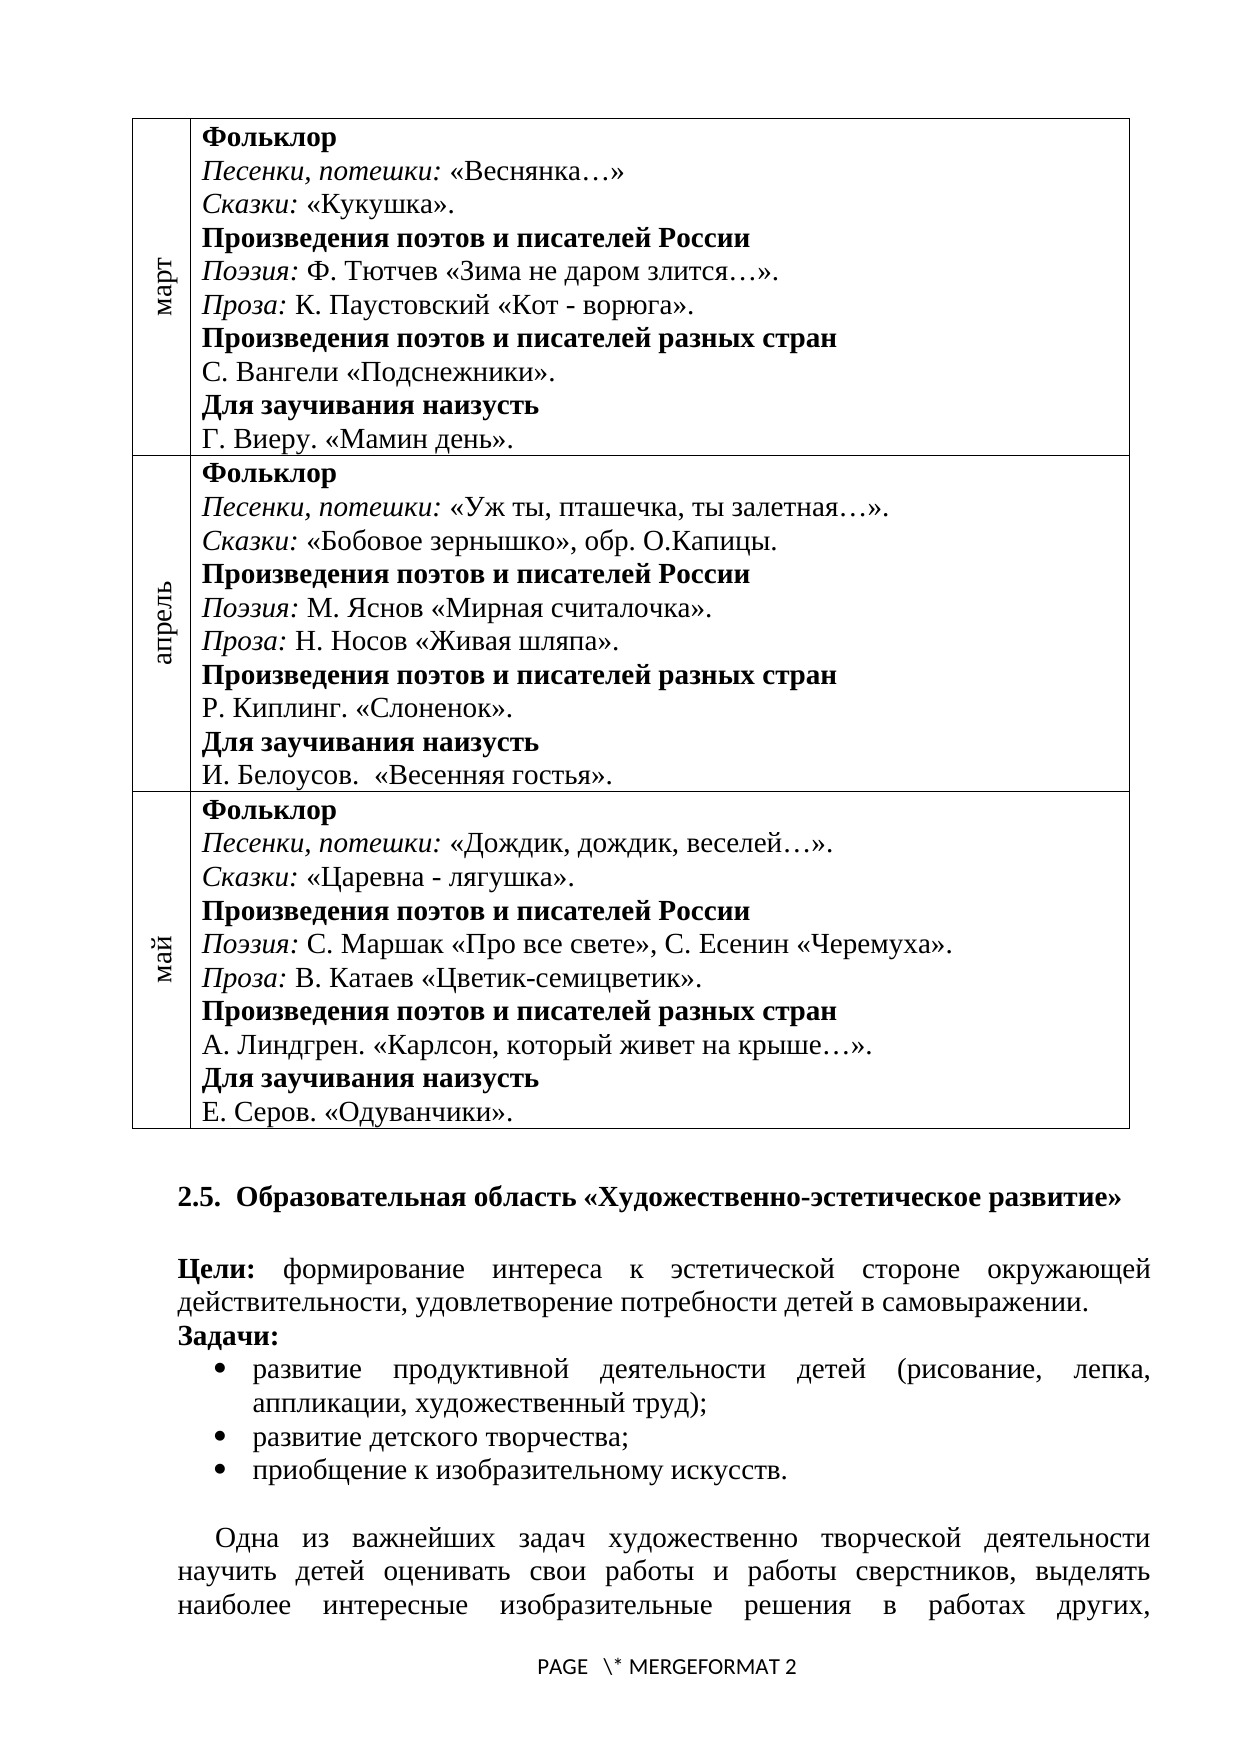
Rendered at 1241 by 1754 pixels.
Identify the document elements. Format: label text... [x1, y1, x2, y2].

list развитие продуктивной деятельности детей (рисование, лепка, аппликации, художественный труд); [215, 1352, 1152, 1419]
table_cell март [133, 119, 190, 454]
text Задачи: [177, 1318, 1152, 1352]
table_cell Фольклор Песенки, потешки: «Дождик, дождик, веселей…». Сказки: «Царевна - лягушка». Произведения поэтов и писателей России Поэзия: С. Маршак «Про все свете», С. Есенин «Черемуха». Проза: В. Катаев «Цветик-семицветик». Произведения поэтов и писателей разных стран А. Линдгрен. «Карлсон, который живет на крыше…». Для заучивания наизусть Е. Серов. «Одуванчики». [191, 792, 1129, 1127]
text 2.5. Образовательная область «Художественно-эстетическое развитие» [177, 1179, 1152, 1212]
table_cell Фольклор Песенки, потешки: «Уж ты, пташечка, ты залетная…». Сказки: «Бобовое зернышко», обр. О.Капицы. Произведения поэтов и писателей России Поэзия: М. Яснов «Мирная считалочка». Проза: Н. Носов «Живая шляпа». Произведения поэтов и писателей разных стран Р. Киплинг. «Слоненок». Для заучивания наизусть И. Белоусов. «Весенняя гостья». [191, 456, 1129, 791]
list развитие детского творчества; [215, 1419, 1152, 1452]
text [177, 1520, 1152, 1620]
table_cell май [133, 792, 190, 1127]
table_cell Фольклор Песенки, потешки: «Веснянка…» Сказки: «Кукушка». Произведения поэтов и писателей России Поэзия: Ф. Тютчев «Зима не даром злится…». Проза: К. Паустовский «Кот - ворюга». Произведения поэтов и писателей разных стран С. Вангели «Подснежники». Для заучивания наизусть Г. Виеру. «Мамин день». [191, 119, 1129, 454]
text Цели: формирование интереса к эстетической стороне окружающей действительности, удовлетворение потребности детей в самовыражении. [177, 1251, 1152, 1318]
table_cell апрель [133, 456, 190, 791]
list приобщение к изобразительному искусств. [215, 1452, 1152, 1486]
